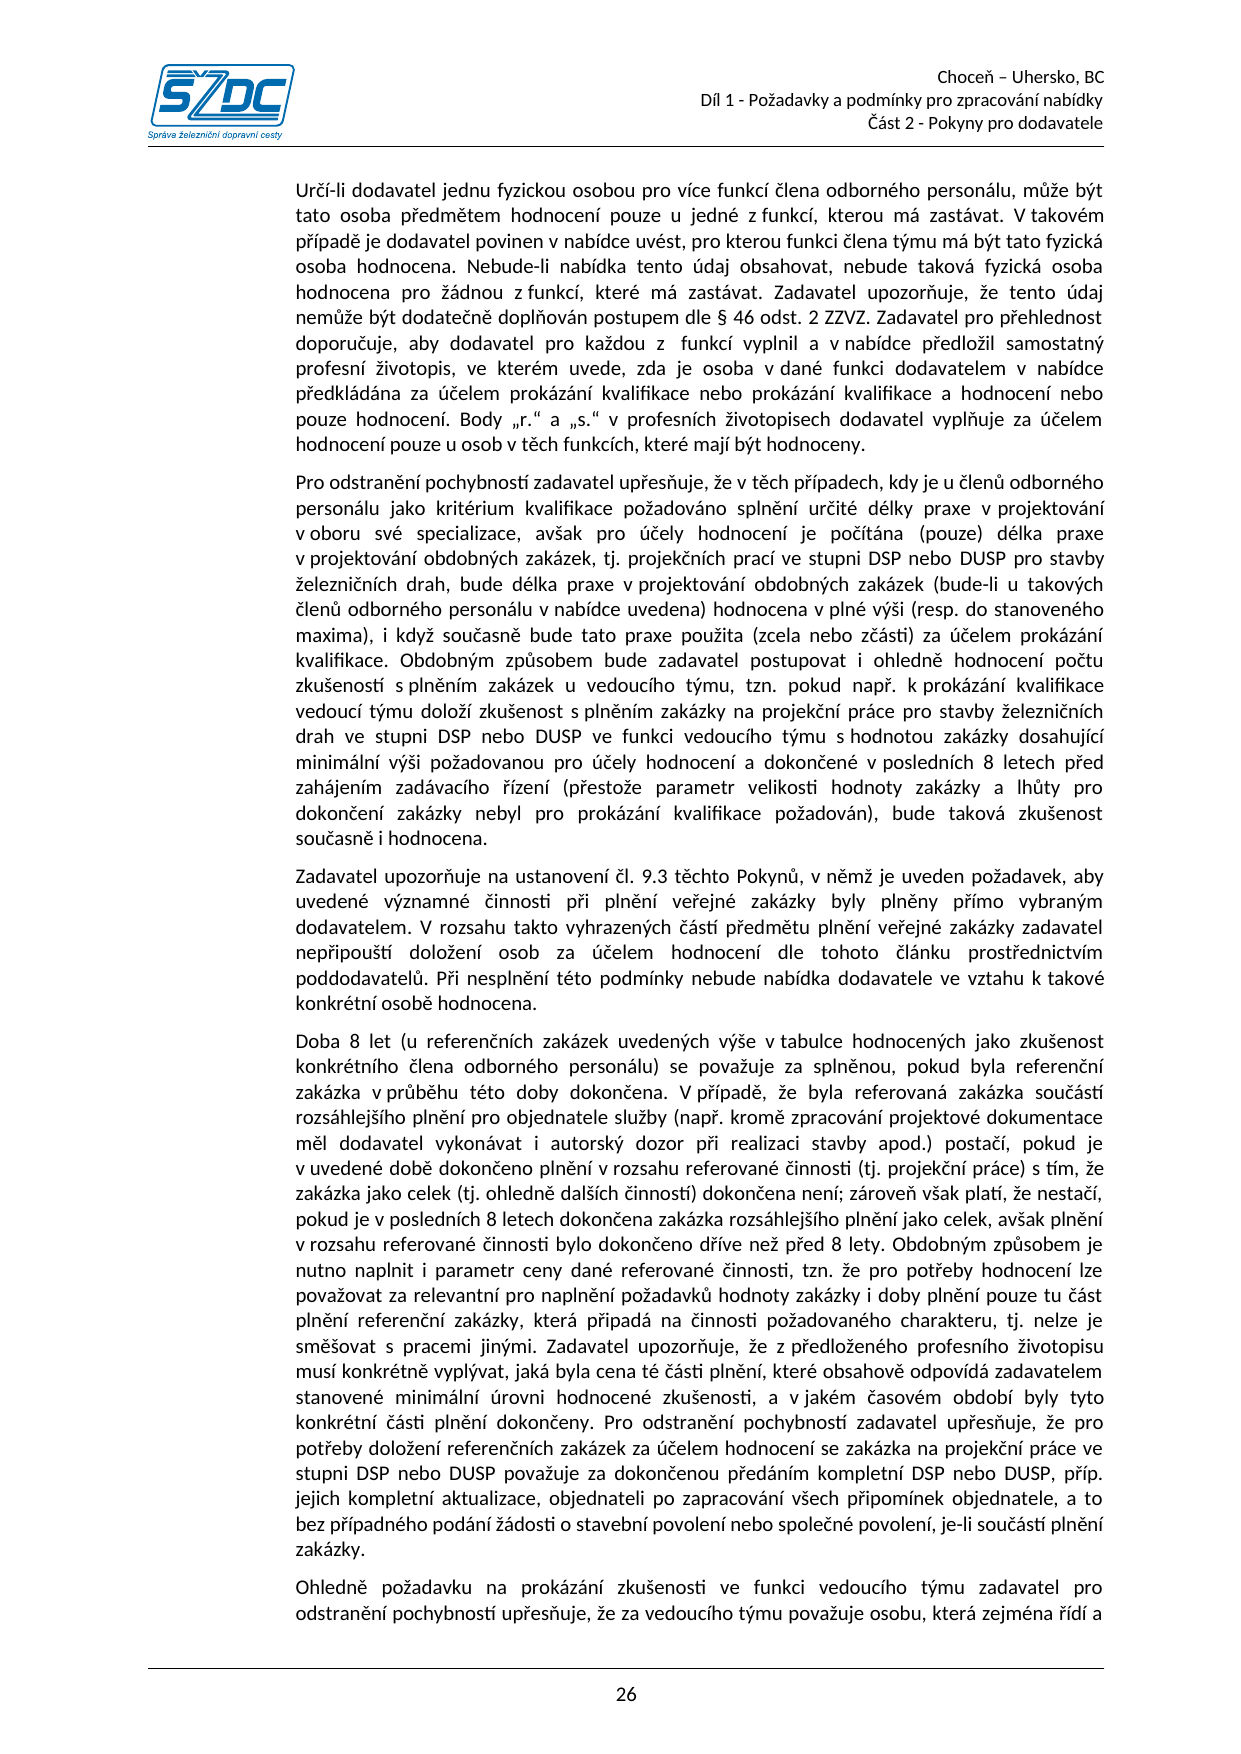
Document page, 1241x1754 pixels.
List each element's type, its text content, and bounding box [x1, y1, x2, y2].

text Pro odstranění pochybností zadavatel upřesňuje, že v těch případech, kdy je u členů odborného personálu jako kritérium kvalifikace požadováno splnění určité délky praxe v projektování v oboru své specializace, avšak pro účely hodnocení je počítána (pouze) délka praxe v projektování obdobných zakázek, tj. projekčních prací ve stupni DSP nebo DUSP pro stavby železničních drah, bude délka praxe v projektování obdobných zakázek (bude-li u takových členů odborného personálu v nabídce uvedena) hodnocena v plné výši (resp. do stanoveného maxima), i když současně bude tato praxe použita (zcela nebo zčásti) za účelem prokázání kvalifikace. Obdobným způsobem bude zadavatel postupovat i ohledně hodnocení počtu zkušeností s plněním zakázek u vedoucího týmu, tzn. pokud např. k prokázání kvalifikace vedoucí týmu doloží zkušenost s plněním zakázky na projekční práce pro stavby železničních drah ve stupni DSP nebo DUSP ve funkci vedoucího týmu s hodnotou zakázky dosahující minimální výši požadovanou pro účely hodnocení a dokončené v posledních 8 letech před zahájením zadávacího řízení (přestože parametr velikosti hodnoty zakázky a lhůty pro dokončení zakázky nebyl pro prokázání kvalifikace požadován), bude taková zkušenost současně i hodnocena. [295, 469, 1104, 851]
text Zadavatel upozorňuje na ustanovení čl. 9.3 těchto Pokynů, v němž je uveden požadavek, aby uvedené významné činnosti při plnění veřejné zakázky byly plněny přímo vybraným dodavatelem. V rozsahu takto vyhrazených částí předmětu plnění veřejné zakázky zadavatel nepřipouští doložení osob za účelem hodnocení dle tohoto článku prostřednictvím poddodavatelů. Při nesplnění této podmínky nebude nabídka dodavatele ve vztahu k takové konkrétní osobě hodnocena. [295, 863, 1104, 1016]
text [295, 1574, 1104, 1625]
text Doba 8 let (u referenčních zakázek uvedených výše v tabulce hodnocených jako zkušenost konkrétního člena odborného personálu) se považuje za splněnou, pokud byla referenční zakázka v průběhu této doby dokončena. V případě, že byla referovaná zakázka součástí rozsáhlejšího plnění pro objednatele služby (např. kromě zpracování projektové dokumentace měl dodavatel vykonávat i autorský dozor při realizaci stavby apod.) postačí, pokud je v uvedené době dokončeno plnění v rozsahu referované činnosti (tj. projekční práce) s tím, že zakázka jako celek (tj. ohledně dalších činností) dokončena není; zároveň však platí, že nestačí, pokud je v posledních 8 letech dokončena zakázka rozsáhlejšího plnění jako celek, avšak plnění v rozsahu referované činnosti bylo dokončeno dříve než před 8 lety. Obdobným způsobem je nutno naplnit i parametr ceny dané referované činnosti, tzn. že pro potřeby hodnocení lze považovat za relevantní pro naplnění požadavků hodnoty zakázky i doby plnění pouze tu část plnění referenční zakázky, která připadá na činnosti požadovaného charakteru, tj. nelze je směšovat s pracemi jinými. Zadavatel upozorňuje, že z předloženého profesního životopisu musí konkrétně vyplývat, jaká byla cena té části plnění, které obsahově odpovídá zadavatelem stanovené minimální úrovni hodnocené zkušenosti, a v jakém časovém období byly tyto konkrétní části plnění dokončeny. Pro odstranění pochybností zadavatel upřesňuje, že pro potřeby doložení referenčních zakázek za účelem hodnocení se zakázka na projekční práce ve stupni DSP nebo DUSP považuje za dokončenou předáním kompletní DSP nebo DUSP, příp. jejich kompletní aktualizace, objednateli po zapracování všech připomínek objednatele, a to bez případného podání žádosti o stavební povolení nebo společné povolení, je-li součástí plnění zakázky. [295, 1028, 1104, 1562]
text Určí-li dodavatel jednu fyzickou osobou pro více funkcí člena odborného personálu, může být tato osoba předmětem hodnocení pouze u jedné z funkcí, kterou má zastávat. V takovém případě je dodavatel povinen v nabídce uvést, pro kterou funkci člena týmu má být tato fyzická osoba hodnocena. Nebude-li nabídka tento údaj obsahovat, nebude taková fyzická osoba hodnocena pro žádnou z funkcí, které má zastávat. Zadavatel upozorňuje, že tento údaj nemůže být dodatečně doplňován postupem dle § 46 odst. 2 ZZVZ. Zadavatel pro přehlednost doporučuje, aby dodavatel pro každou z funkcí vyplnil a v nabídce předložil samostatný profesní životopis, ve kterém uvede, zda je osoba v dané funkci dodavatelem v nabídce předkládána za účelem prokázání kvalifikace nebo prokázání kvalifikace a hodnocení nebo pouze hodnocení. Body „r.“ a „s.“ v profesních životopisech dodavatel vyplňuje za účelem hodnocení pouze u osob v těch funkcích, které mají být hodnoceny. [295, 177, 1104, 457]
